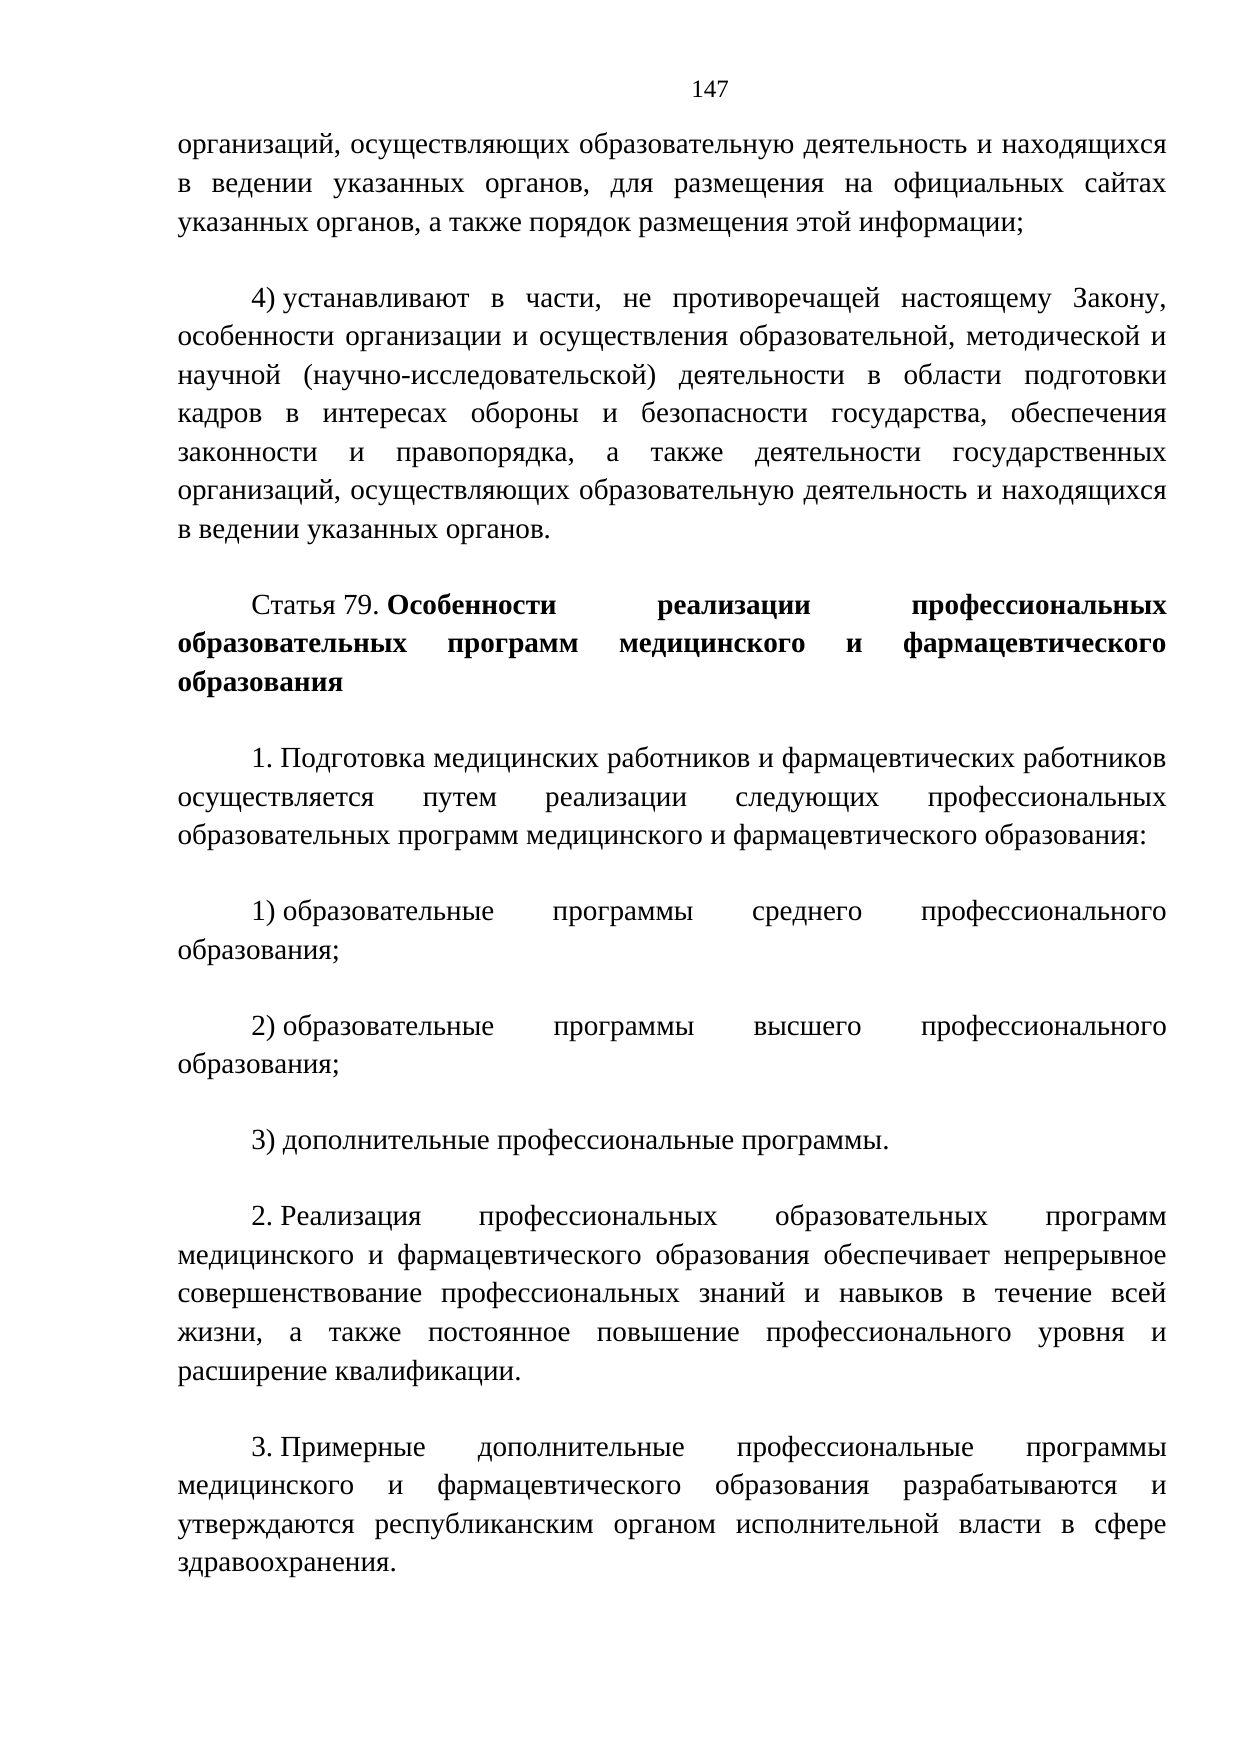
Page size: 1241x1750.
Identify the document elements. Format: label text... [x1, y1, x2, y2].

text 1) образовательные программы среднего профессионального образования; [177, 893, 1167, 965]
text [177, 127, 1167, 237]
text 2. Реализация профессиональных образовательных программ медицинского и фармацевтического образования обеспечивает непрерывное совершенствование профессиональных знаний и навыков в течение всей жизни, а также постоянное повышение профессионального уровня и расширение квалификации. [177, 1198, 1167, 1386]
text 3) дополнительные профессиональные программы. [177, 1122, 1167, 1156]
text 2) образовательные программы высшего профессионального образования; [177, 1008, 1167, 1080]
text 4) устанавливают в части, не противоречащей настоящему Закону, особенности организации и осуществления образовательной, методической и научной (научно-исследовательской) деятельности в области подготовки кадров в интересах обороны и безопасности государства, обеспечения законности и правопорядка, а также деятельности государственных организаций, осуществляющих образовательную деятельность и находящихся в ведении указанных органов. [177, 280, 1167, 544]
text Статья 79. Особенности реализации профессиональных образовательных программ медицинского и фармацевтического образования [177, 587, 1167, 698]
text 3. Примерные дополнительные профессиональные программы медицинского и фармацевтического образования разрабатываются и утверждаются республиканским органом исполнительной власти в сфере здравоохранения. [177, 1429, 1167, 1578]
text 1. Подготовка медицинских работников и фармацевтических работников осуществляется путем реализации следующих профессиональных образовательных программ медицинского и фармацевтического образования: [177, 740, 1167, 851]
